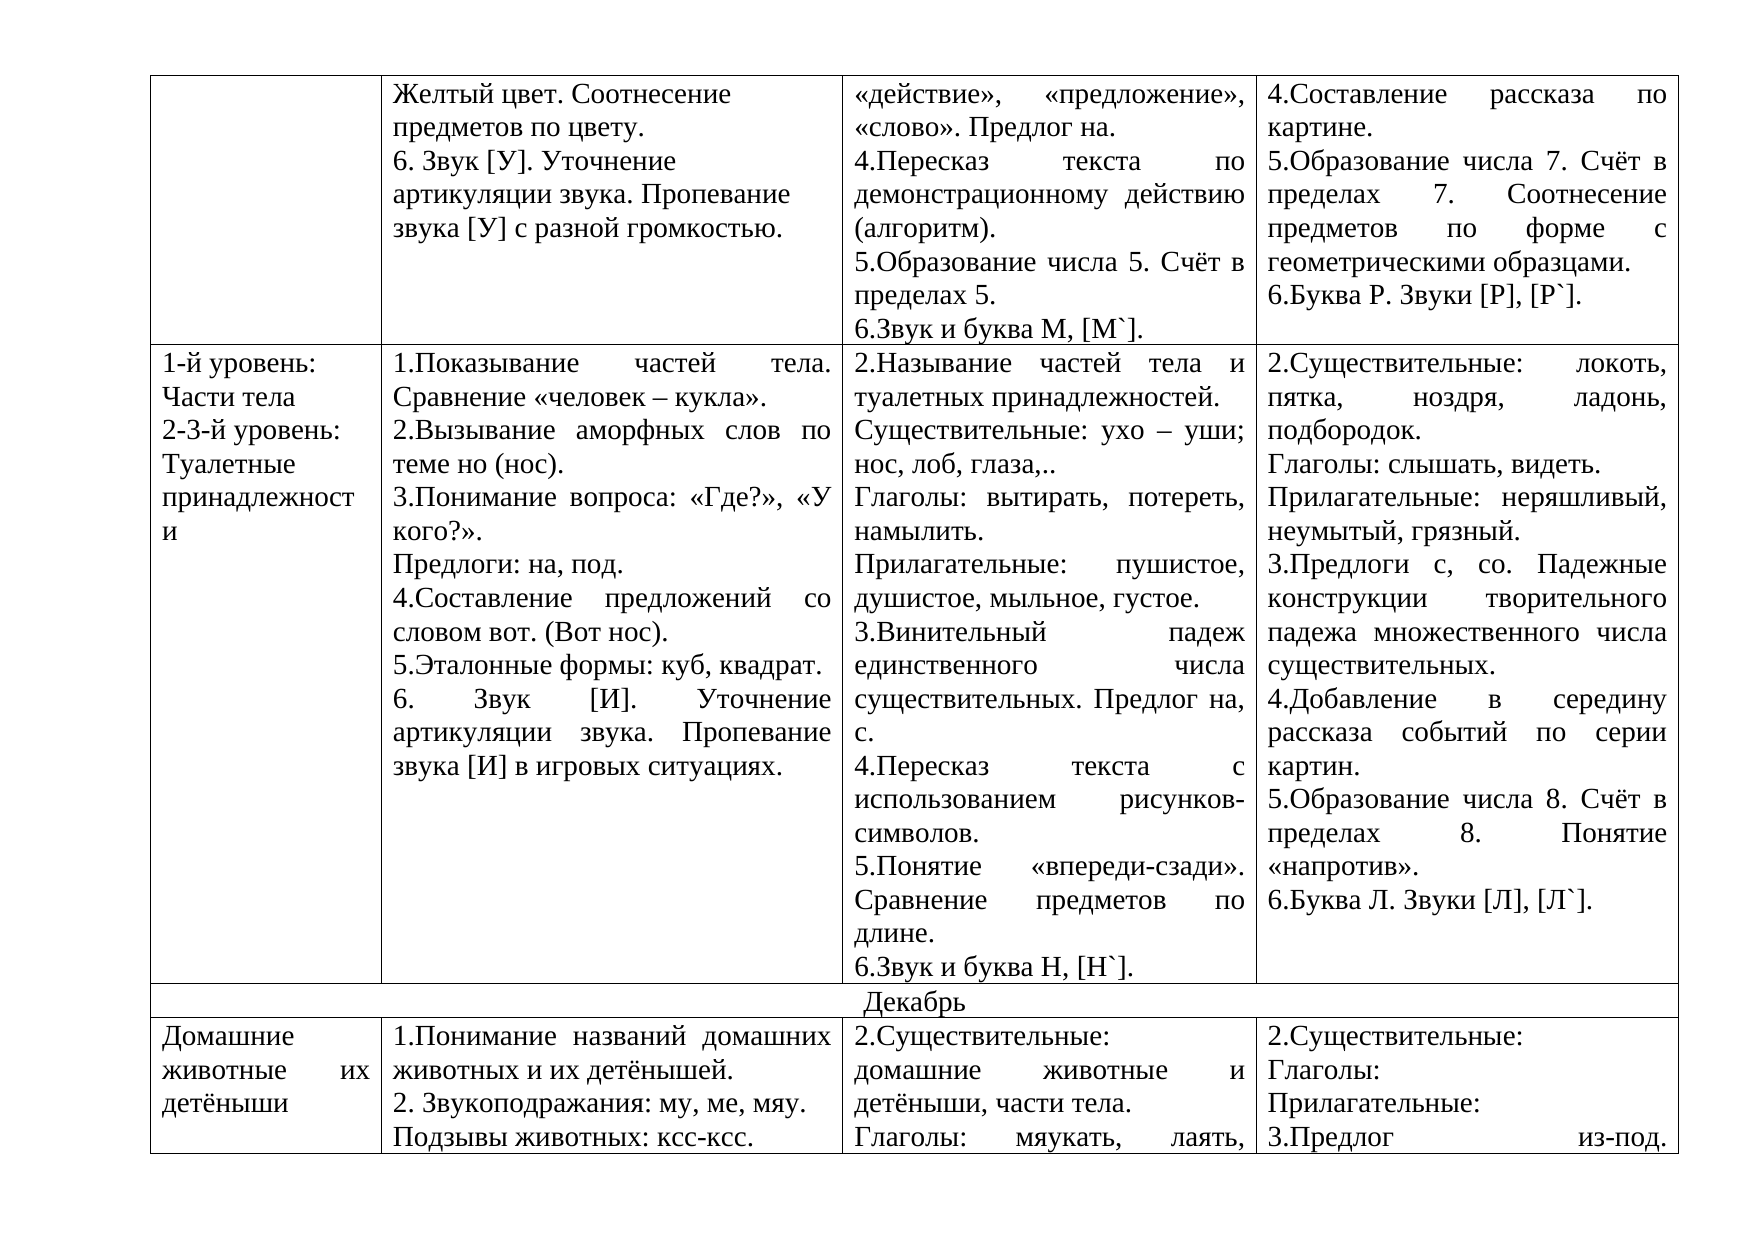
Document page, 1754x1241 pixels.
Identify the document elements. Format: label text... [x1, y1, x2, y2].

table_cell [382, 76, 842, 344]
table_cell 2.Существительные: локоть, пятка, ноздря, ладонь, подбородок. Глаголы: слышать, видеть. Прилагательные: неряшливый, неумытый, грязный. 3.Предлоги с, со. Падежные конструкции творительного падежа множественного числа существительных. 4.Добавление в середину рассказа событий по серии картин. 5.Образование числа 8. Счёт в пределах 8. Понятие «напротив». 6.Буква Л. Звуки [Л], [Л`]. [1257, 345, 1678, 983]
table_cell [151, 76, 381, 344]
table_cell 2.Называние частей тела и туалетных принадлежностей. Существительные: ухо – уши; нос, лоб, глаза,.. Глаголы: вытирать, потереть, намылить. Прилагательные: пушистое, душистое, мыльное, густое. 3.Винительный падеж единственного числа существительных. Предлог на, с. 4.Пересказ текста с использованием рисунков-символов. 5.Понятие «впереди-сзади». Сравнение предметов по длине. 6.Звук и буква Н, [Н`]. [843, 345, 1256, 983]
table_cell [1257, 76, 1678, 344]
table_cell 1.Показывание частей тела. Сравнение «человек – кукла». 2.Вызывание аморфных слов по теме но (нос). 3.Понимание вопроса: «Где?», «У кого?». Предлоги: на, под. 4.Составление предложений со словом вот. (Вот нос). 5.Эталонные формы: куб, квадрат. 6. Звук [И]. Уточнение артикуляции звука. Пропевание звука [И] в игровых ситуациях. [382, 345, 842, 983]
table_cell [151, 1018, 381, 1152]
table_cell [382, 1018, 842, 1152]
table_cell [843, 1018, 1256, 1152]
table_cell 1-й уровень: Части тела 2-3-й уровень: Туалетные принадлежности [151, 345, 381, 983]
table_cell Декабрь [151, 984, 1678, 1017]
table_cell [1257, 1018, 1678, 1152]
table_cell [843, 76, 1256, 344]
